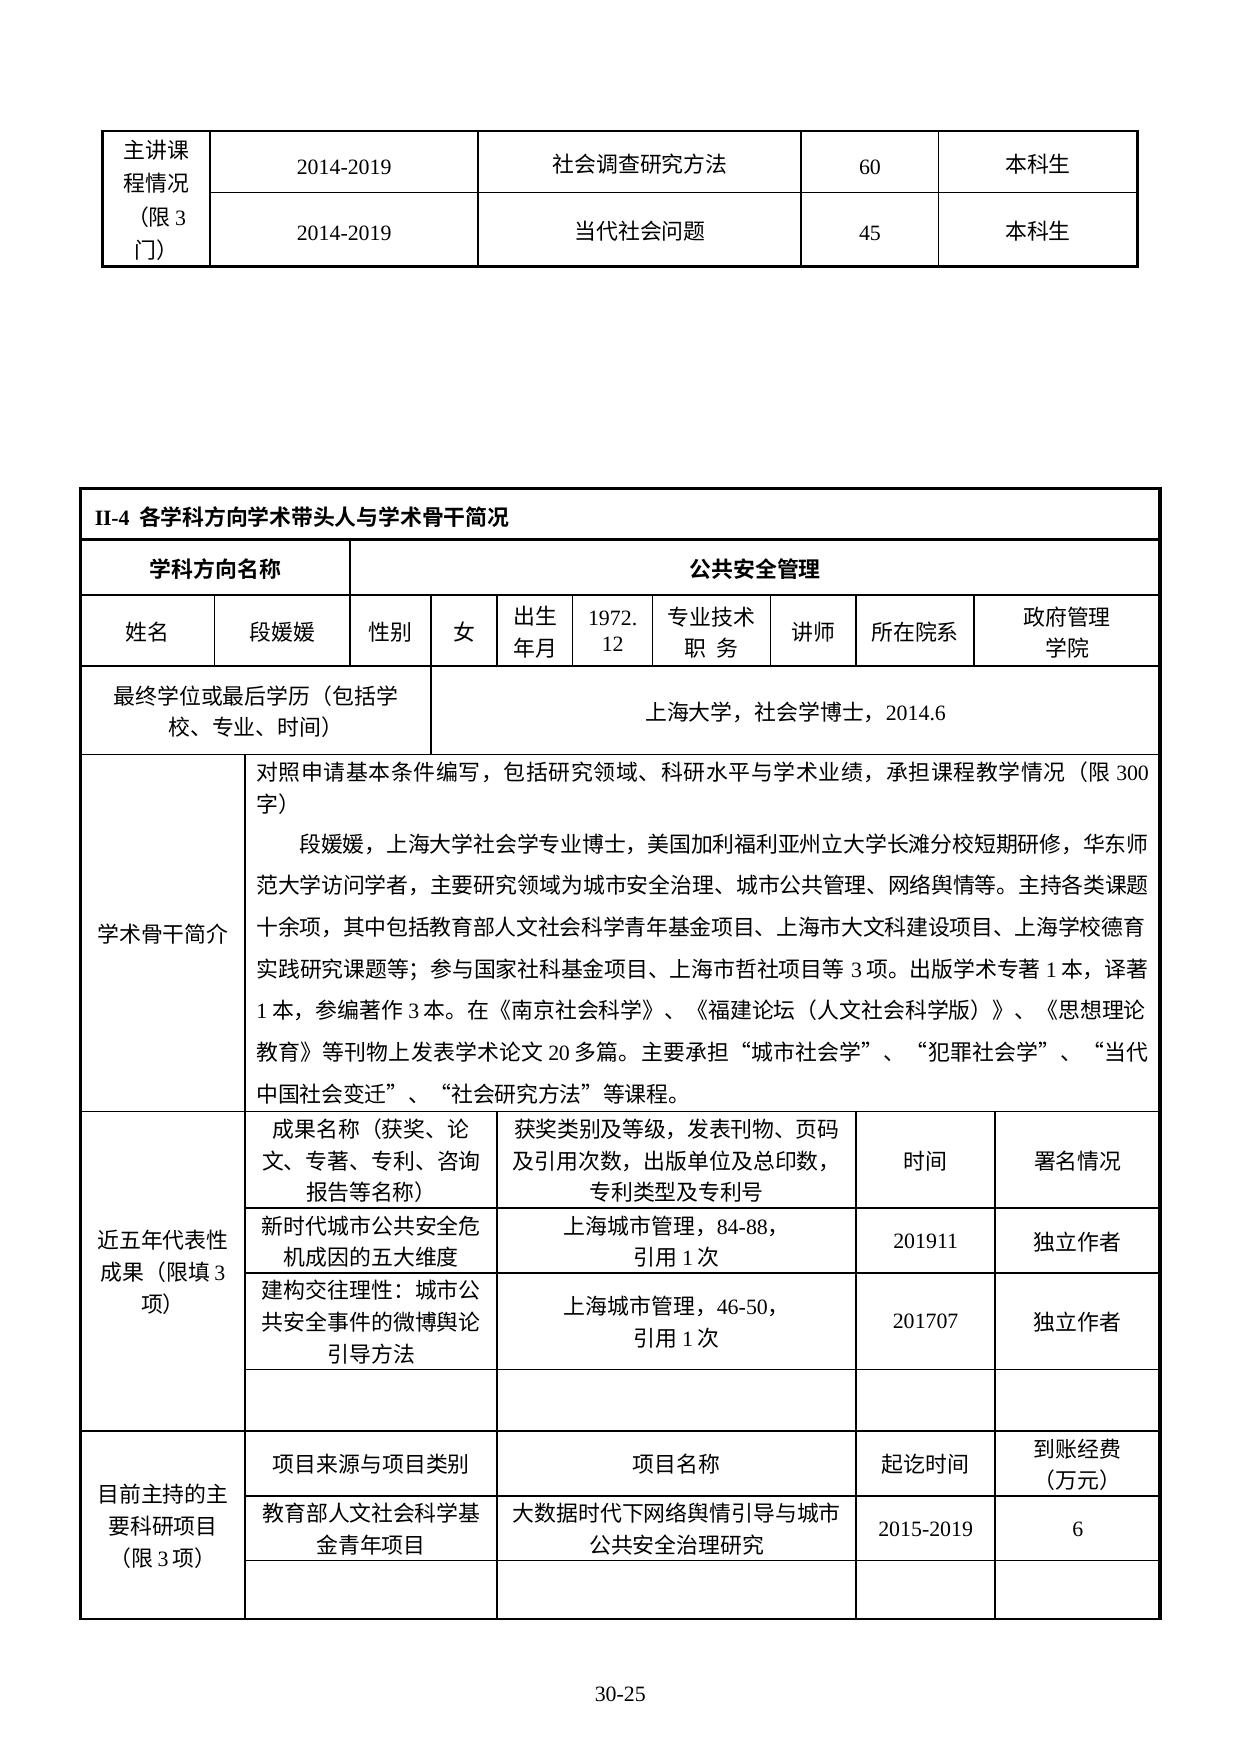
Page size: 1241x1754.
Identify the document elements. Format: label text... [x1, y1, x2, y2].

table_cell 所在院系 [857, 596, 973, 665]
table_cell 社会调查研究方法 [479, 132, 800, 191]
table_cell 2014-2019 [211, 132, 477, 191]
table_cell 最终学位或最后学历（包括学校、专业、时间） [82, 667, 430, 754]
table_cell 大数据时代下网络舆情引导与城市公共安全治理研究 [498, 1497, 855, 1560]
table_cell 上海城市管理，84-88， 引用1次 [498, 1209, 855, 1272]
table_cell 近五年主讲课程情况（限3门） [104, 132, 209, 265]
table_cell [857, 1370, 994, 1430]
table_cell 女 [432, 596, 496, 665]
table_cell 60 [802, 132, 938, 191]
table_cell 目前主持的主要科研项目（限3项） [82, 1432, 244, 1618]
table_cell 起讫时间 [857, 1432, 994, 1495]
table_cell 201911 [857, 1209, 994, 1272]
table_cell 当代社会问题 [479, 193, 800, 265]
table_cell 1972. 12 [573, 596, 652, 665]
table_cell 到账经费 （万元） [996, 1432, 1158, 1495]
table_cell 署名情况 [996, 1112, 1158, 1207]
table_cell 201707 [857, 1274, 994, 1368]
table_cell 2015-2019 [857, 1497, 994, 1560]
table_cell 专业技术 职 务 [653, 596, 770, 665]
table_cell 近五年代表性成果（限填3项） [82, 1112, 244, 1430]
table_cell [498, 1561, 855, 1618]
table_cell 上海城市管理，46-50， 引用1次 [498, 1274, 855, 1368]
table_cell [246, 1370, 496, 1430]
table_cell [246, 1561, 496, 1618]
table_cell [996, 1561, 1158, 1618]
table_cell 上海大学，社会学博士，2014.6 [432, 667, 1158, 754]
table_cell 成果名称（获奖、论文、专著、专利、咨询报告等名称） [246, 1112, 496, 1207]
table_cell 公共安全管理 [351, 541, 1158, 594]
table_cell 出生 年月 [498, 596, 572, 665]
table_cell 对照申请基本条件编写，包括研究领域、科研水平与学术业绩，承担课程教学情况（限300字） 段媛媛，上海大学社会学专业博士，美国加利福利亚州立大学长滩分校短期研修，华东师范大学访问学者，主要研究领域为城市安全治理、城市公共管理、网络舆情等。主持各类课题十余项，其中包括教育部人文社会科学青年基金项目、上海市大文科建设项目、上海学校德育实践研究课题等；参与国家社科基金项目、上海市哲社项目等3项。出版学术专著1本，译著1本，参编著作3本。在《南京社会科学》、《福建论坛（人文社会科学版）》、《思想理论教育》等刊物上发表学术论文20多篇。主要承担“城市社会学”、“犯罪社会学”、“当代中国社会变迁”、“社会研究方法”等课程。 [246, 755, 1158, 1111]
table_cell 教育部人文社会科学基金青年项目 [246, 1497, 496, 1560]
table_cell 学术骨干简介 [82, 755, 244, 1111]
table_cell 项目来源与项目类别 [246, 1432, 496, 1495]
table_cell [857, 1561, 994, 1618]
table_cell 项目名称 [498, 1432, 855, 1495]
table_cell 时间 [857, 1112, 994, 1207]
table_cell 独立作者 [996, 1274, 1158, 1368]
table_cell [498, 1370, 855, 1430]
table_cell 建构交往理性：城市公共安全事件的微博舆论引导方法 [246, 1274, 496, 1368]
table_cell 45 [802, 193, 938, 265]
table_cell 独立作者 [996, 1209, 1158, 1272]
table_cell 获奖类别及等级，发表刊物、页码及引用次数，出版单位及总印数，专利类型及专利号 [498, 1112, 855, 1207]
table_cell 6 [996, 1497, 1158, 1560]
table_cell 本科生 [939, 132, 1136, 191]
table_cell 政府管理 学院 [975, 596, 1158, 665]
table_cell [996, 1370, 1158, 1430]
table_cell 学科方向名称 [82, 541, 349, 594]
table_cell 性别 [351, 596, 430, 665]
table_cell 2014-2019 [211, 193, 477, 265]
table_header II-4 各学科方向学术带头人与学术骨干简况 [82, 490, 1158, 537]
table_cell 姓名 [82, 596, 214, 665]
table_cell 段媛媛 [215, 596, 349, 665]
table_cell 本科生 [939, 193, 1136, 265]
table_cell 新时代城市公共安全危机成因的五大维度 [246, 1209, 496, 1272]
table_cell 讲师 [771, 596, 855, 665]
